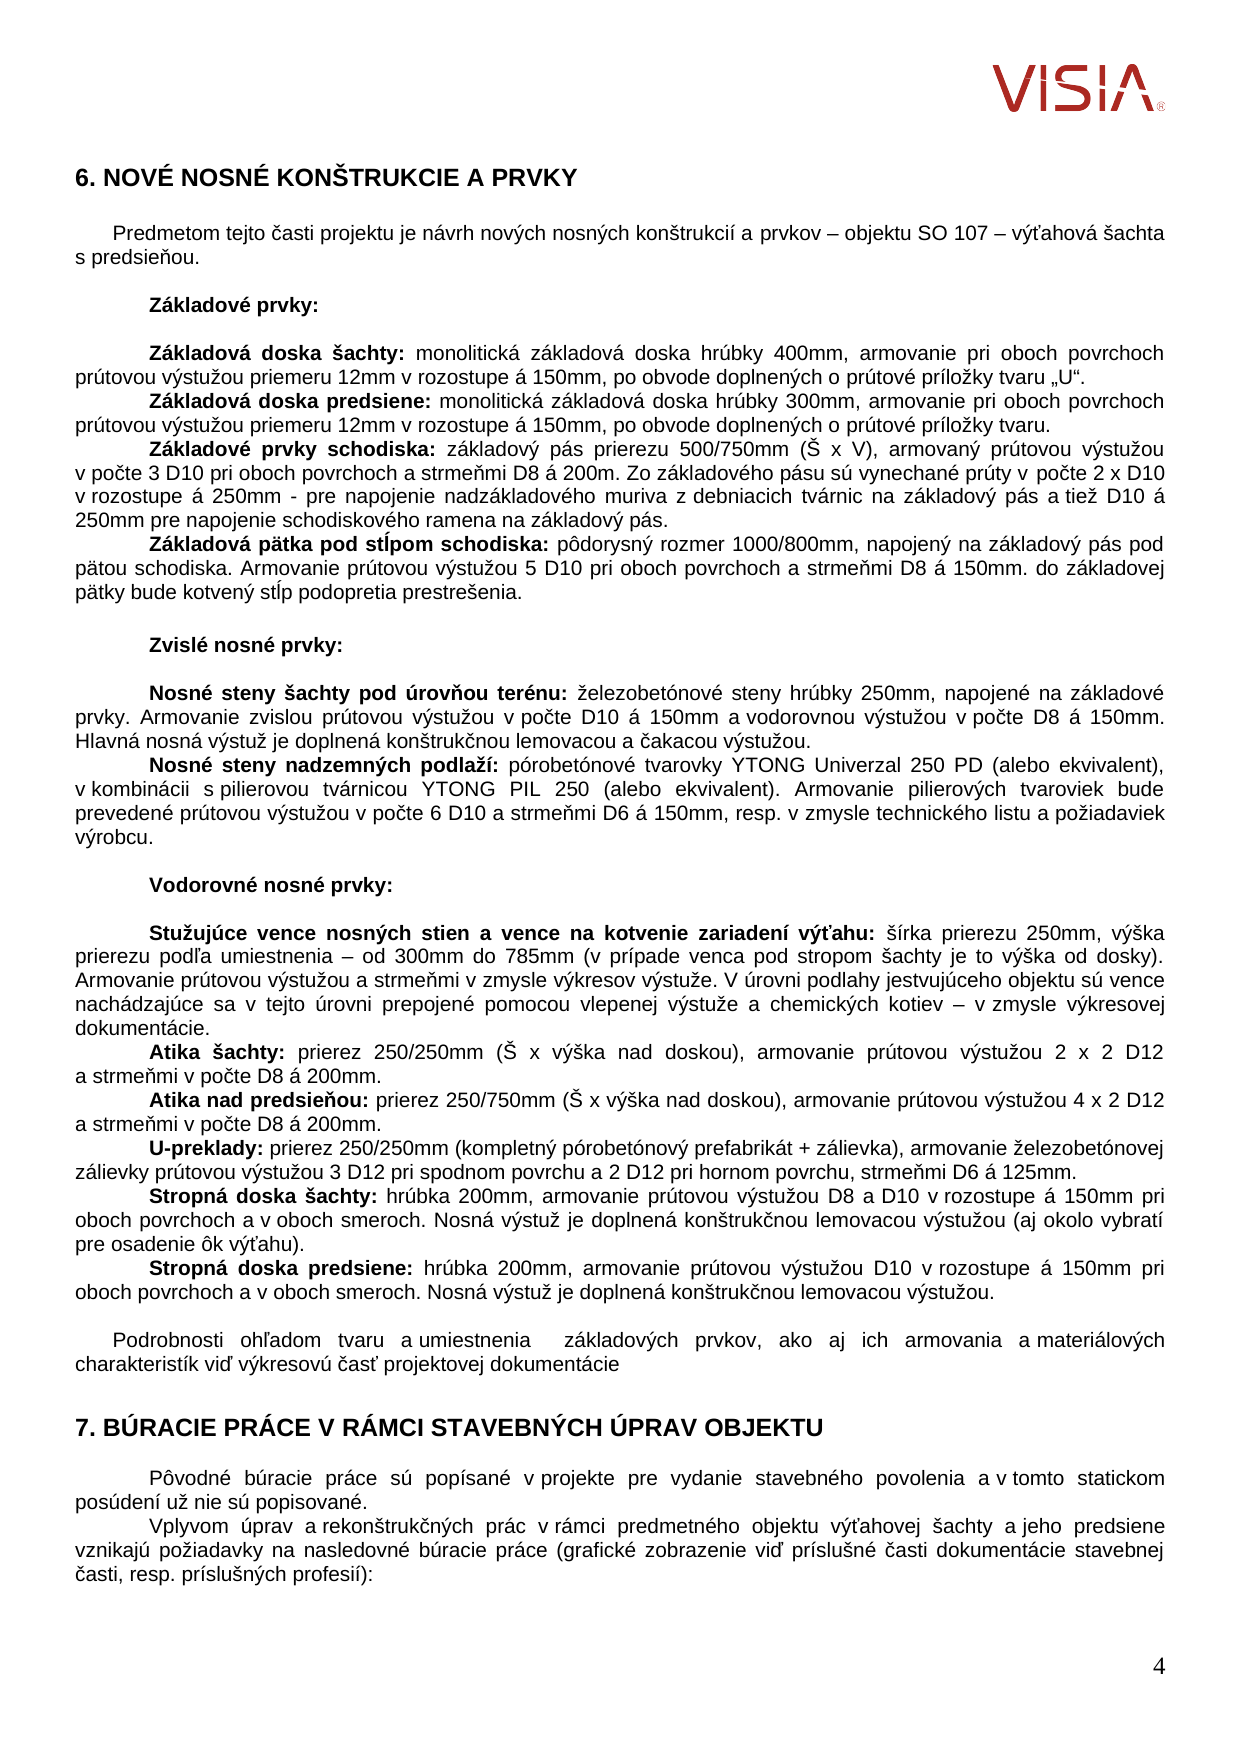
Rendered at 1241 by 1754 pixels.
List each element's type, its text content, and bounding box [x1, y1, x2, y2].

text Pôvodné búracie práce sú popísané v projekte pre vydanie stavebného povolenia a v tomto statickom posúdení už nie sú popisované. [75, 1466, 1165, 1514]
text Stropná doska šachty: hrúbka 200mm, armovanie prútovou výstužou D8 a D10 v rozostupe á 150mm pri oboch povrchoch a v oboch smeroch. Nosná výstuž je doplnená konštrukčnou lemovacou výstužou (aj okolo vybratí pre osadenie ôk výťahu). [75, 1184, 1165, 1256]
text Atika nad predsieňou: prierez 250/750mm (Š x výška nad doskou), armovanie prútovou výstužou 4 x 2 D12 a strmeňmi v počte D8 á 200mm. [75, 1088, 1165, 1136]
text Zvislé nosné prvky: [75, 633, 1165, 657]
text Základová pätka pod stĺpom schodiska: pôdorysný rozmer 1000/800mm, napojený na základový pás pod pätou schodiska. Armovanie prútovou výstužou 5 D10 pri oboch povrchoch a strmeňmi D8 á 150mm. do základovej pätky bude kotvený stĺp podopretia prestrešenia. [75, 532, 1165, 604]
text Základová doska predsiene: monolitická základová doska hrúbky 300mm, armovanie pri oboch povrchoch prútovou výstužou priemeru 12mm v rozostupe á 150mm, po obvode doplnených o prútové príložky tvaru. [75, 388, 1165, 436]
text Stropná doska predsiene: hrúbka 200mm, armovanie prútovou výstužou D10 v rozostupe á 150mm pri oboch povrchoch a v oboch smeroch. Nosná výstuž je doplnená konštrukčnou lemovacou výstužou. [75, 1256, 1165, 1304]
subtitle 7. BÚRACIE PRÁCE V RÁMCI STAVEBNÝCH ÚPRAV OBJEKTU [75, 1413, 1165, 1442]
text Atika šachty: prierez 250/250mm (Š x výška nad doskou), armovanie prútovou výstužou 2 x 2 D12 a strmeňmi v počte D8 á 200mm. [75, 1040, 1165, 1088]
text Základové prvky schodiska: základový pás prierezu 500/750mm (Š x V), armovaný prútovou výstužou v počte 3 D10 pri oboch povrchoch a strmeňmi D8 á 200m. Zo základového pásu sú vynechané prúty v počte 2 x D10 v rozostupe á 250mm - pre napojenie nadzákladového muriva z debniacich tvárnic na základový pás a tiež D10 á 250mm pre napojenie schodiskového ramena na základový pás. [75, 436, 1165, 532]
text Základové prvky: [75, 293, 1165, 317]
text Nosné steny nadzemných podlaží: pórobetónové tvarovky YTONG Univerzal 250 PD (alebo ekvivalent), v kombinácii s pilierovou tvárnicou YTONG PIL 250 (alebo ekvivalent). Armovanie pilierových tvaroviek bude prevedené prútovou výstužou v počte 6 D10 a strmeňmi D6 á 150mm, resp. v zmysle technického listu a požiadaviek výrobcu. [75, 753, 1165, 848]
text Predmetom tejto časti projektu je návrh nových nosných konštrukcií a prvkov – objektu SO 107 – výťahová šachta s predsieňou. [75, 221, 1165, 269]
text U-preklady: prierez 250/250mm (kompletný pórobetónový prefabrikát + zálievka), armovanie železobetónovej zálievky prútovou výstužou 3 D12 pri spodnom povrchu a 2 D12 pri hornom povrchu, strmeňmi D6 á 125mm. [75, 1136, 1165, 1184]
text Základová doska šachty: monolitická základová doska hrúbky 400mm, armovanie pri oboch povrchoch prútovou výstužou priemeru 12mm v rozostupe á 150mm, po obvode doplnených o prútové príložky tvaru „U“. [75, 341, 1165, 388]
text Stužujúce vence nosných stien a vence na kotvenie zariadení výťahu: šírka prierezu 250mm, výška prierezu podľa umiestnenia – od 300mm do 785mm (v prípade venca pod stropom šachty je to výška od dosky). Armovanie prútovou výstužou a strmeňmi v zmysle výkresov výstuže. V úrovni podlahy jestvujúceho objektu sú vence nachádzajúce sa v tejto úrovni prepojené pomocou vlepenej výstuže a chemických kotiev – v zmysle výkresovej dokumentácie. [75, 920, 1165, 1040]
picture [992, 64, 1166, 112]
text Nosné steny šachty pod úrovňou terénu: železobetónové steny hrúbky 250mm, napojené na základové prvky. Armovanie zvislou prútovou výstužou v počte D10 á 150mm a vodorovnou výstužou v počte D8 á 150mm. Hlavná nosná výstuž je doplnená konštrukčnou lemovacou a čakacou výstužou. [75, 681, 1165, 753]
text Vplyvom úprav a rekonštrukčných prác v rámci predmetného objektu výťahovej šachty a jeho predsiene vznikajú požiadavky na nasledovné búracie práce (grafické zobrazenie viď príslušné časti dokumentácie stavebnej časti, resp. príslušných profesií): [75, 1514, 1165, 1586]
text Vodorovné nosné prvky: [75, 872, 1165, 896]
subtitle 6. NOVÉ NOSNÉ KONŠTRUKCIE A PRVKY [75, 163, 1165, 192]
text Podrobnosti ohľadom tvaru a umiestnenia základových prvkov, ako aj ich armovania a materiálových charakteristík viď výkresovú časť projektovej dokumentácie [75, 1328, 1165, 1376]
